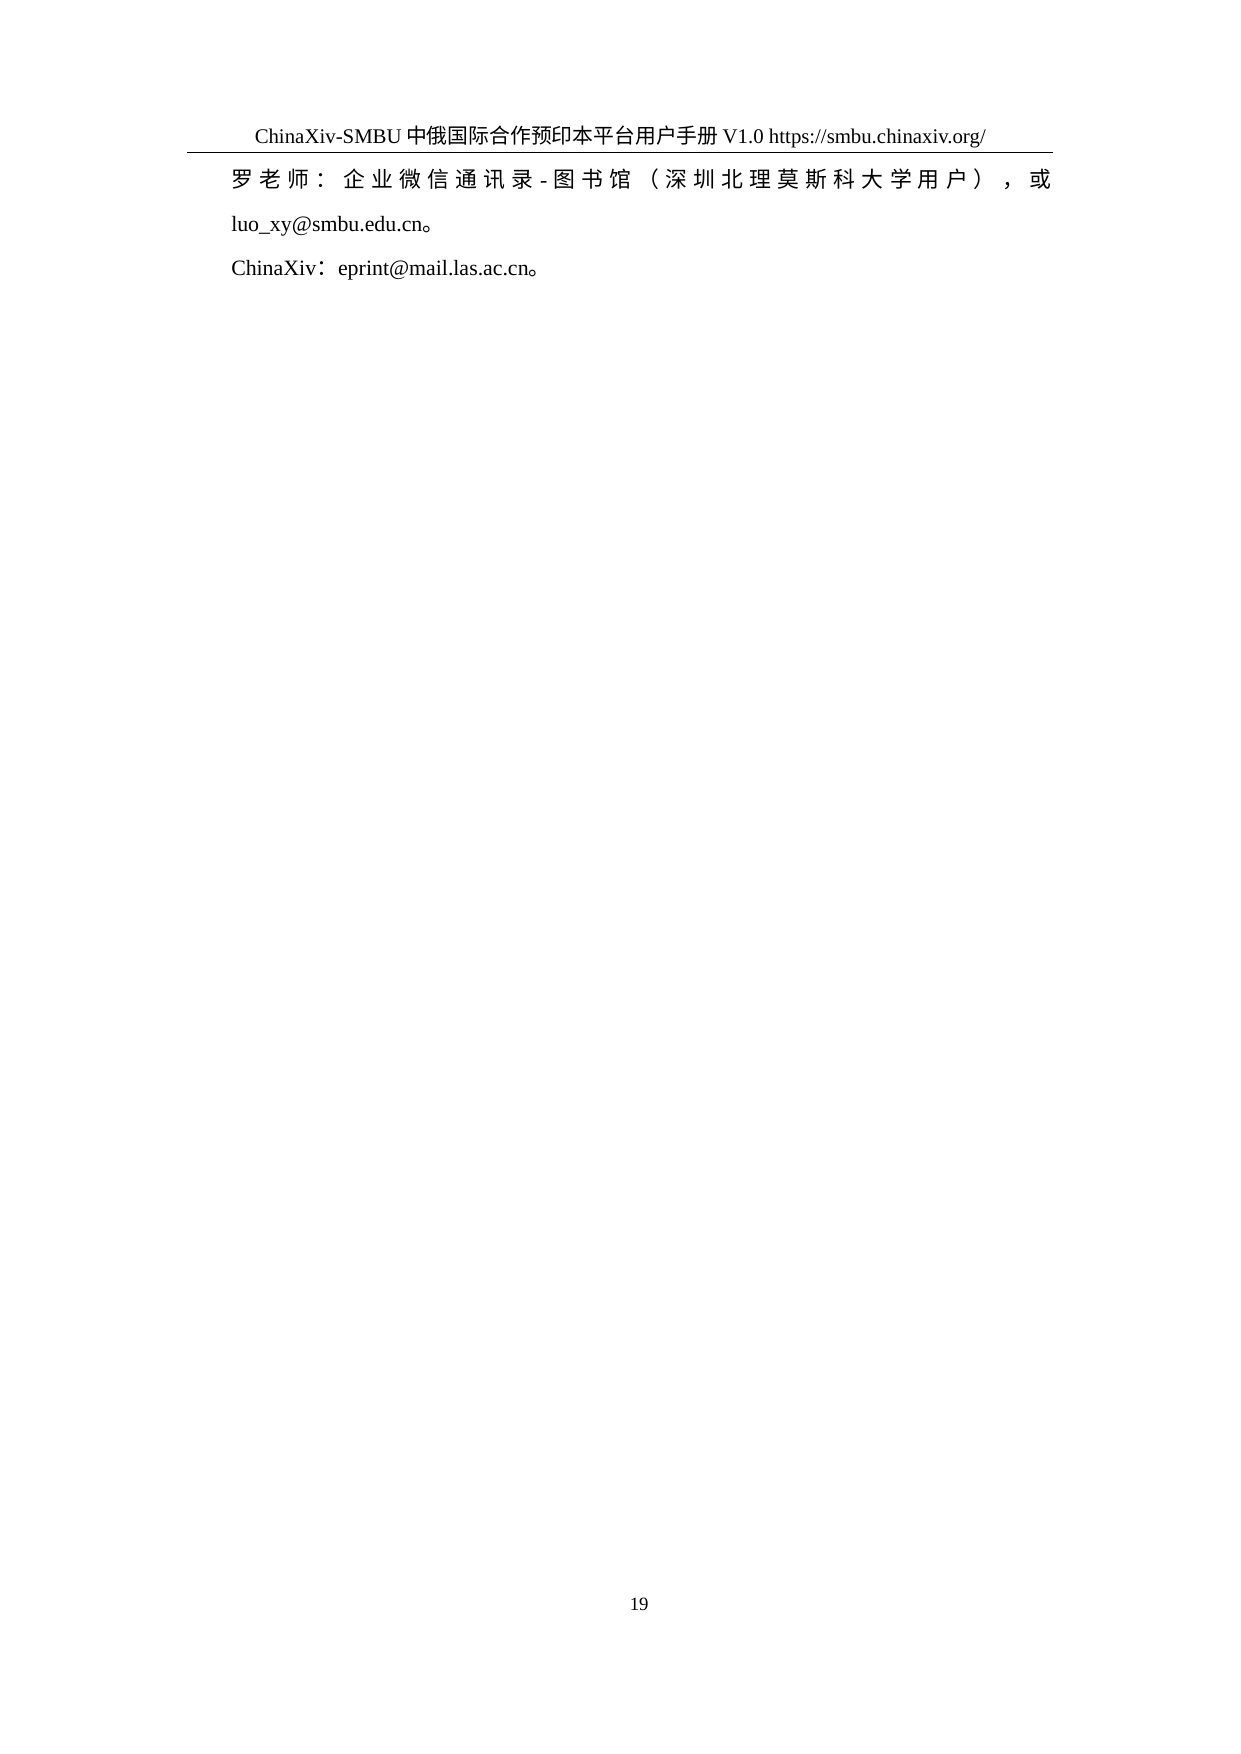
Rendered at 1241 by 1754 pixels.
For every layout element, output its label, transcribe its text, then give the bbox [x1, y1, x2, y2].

text ChinaXiv：eprint@mail.las.ac.cn。 [231, 249, 1053, 282]
text 罗老师：企业微信通讯录-图书馆（深圳北理莫斯科大学用户），或luo_xy@smbu.edu.cn。 [231, 162, 1053, 238]
